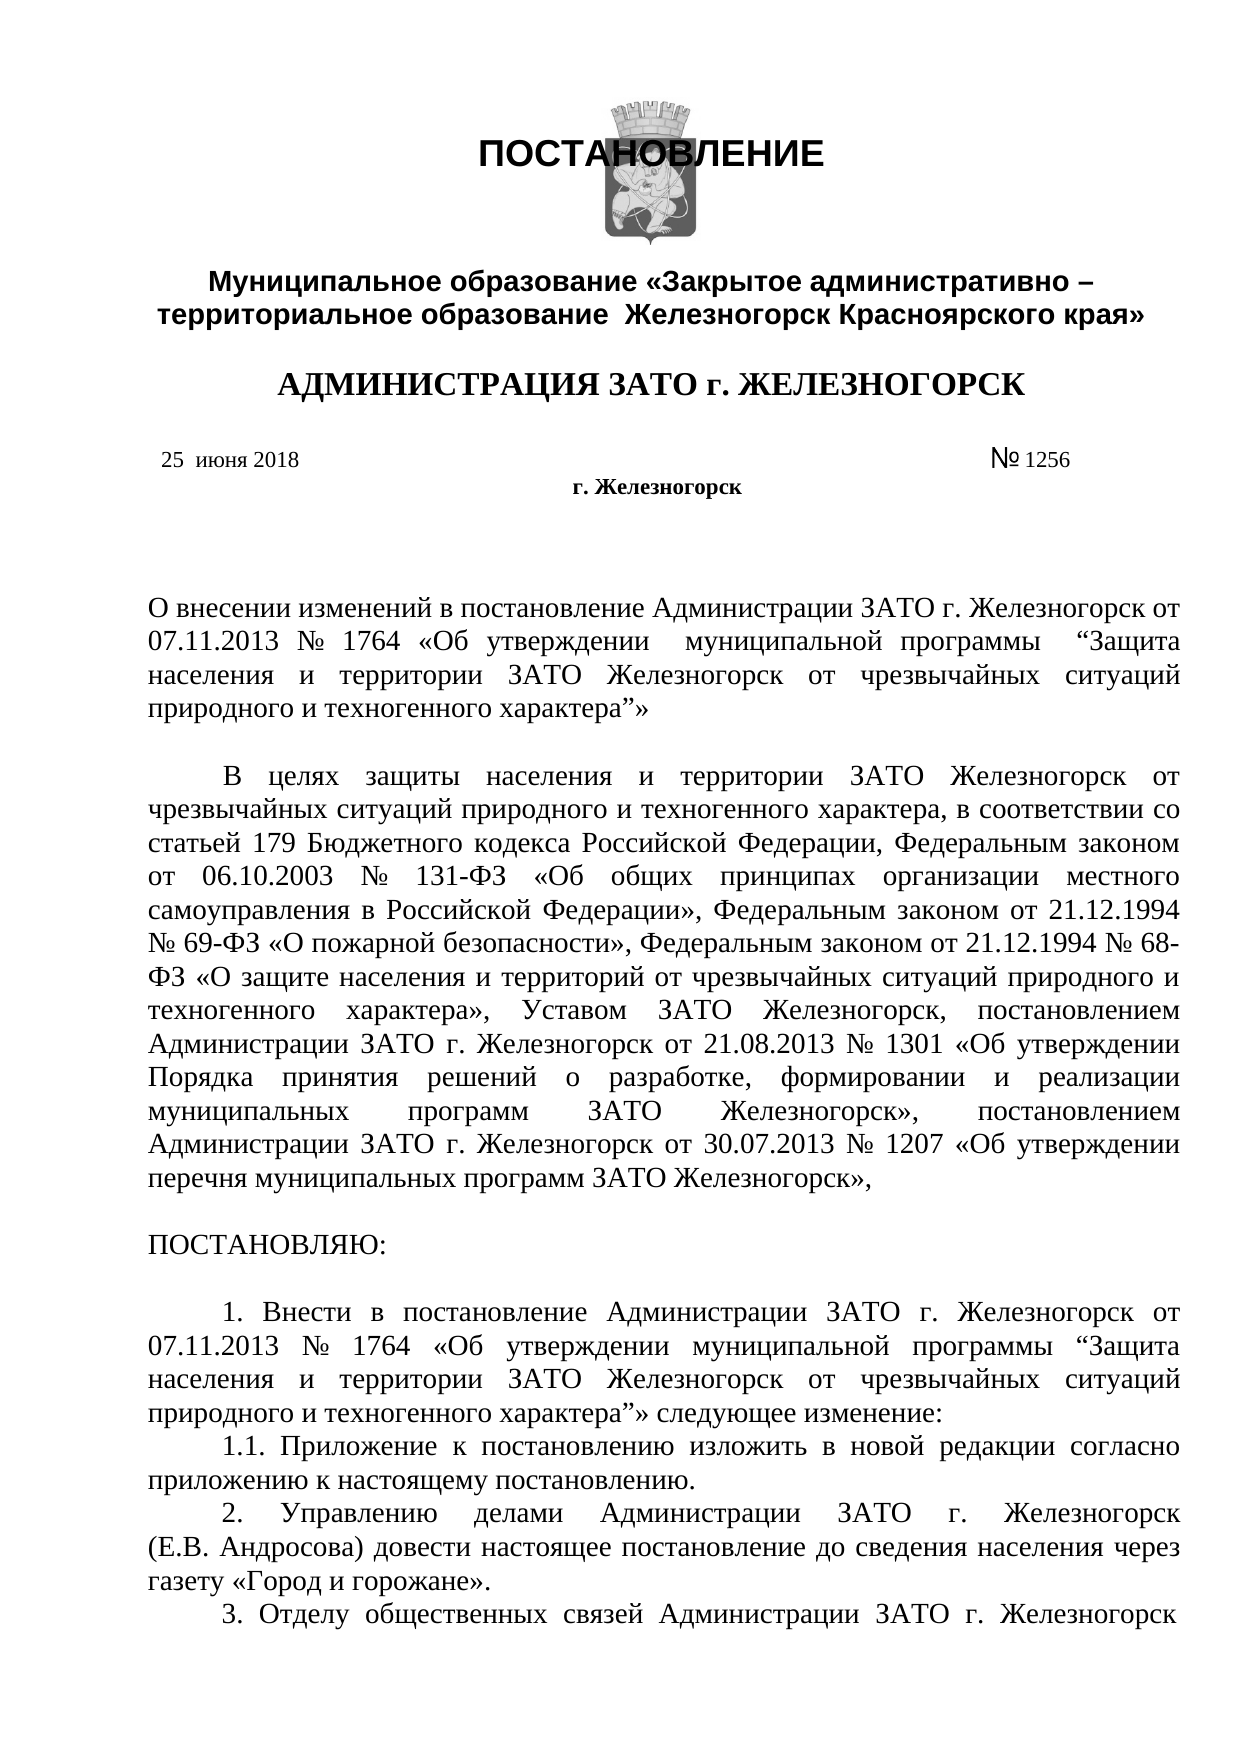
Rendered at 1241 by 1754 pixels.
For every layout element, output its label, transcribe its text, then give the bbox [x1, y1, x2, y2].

text Муниципальное образование «Закрытое административно – территориальное образование Железногорск Красноярского края» [136, 264, 1167, 331]
text О внесении изменений в постановление Администрации ЗАТО г. Железногорск от 07.11.2013 № 1764 «Об утверждении муниципальной программы “Защита населения и территории ЗАТО Железногорск от чрезвычайных ситуаций природного и техногенного характера”» [148, 590, 1181, 724]
text 1.1. Приложение к постановлению изложить в новой редакции согласно приложению к настоящему постановлению. [148, 1428, 1181, 1496]
text ПОСТАНОВЛЕНИЕ [136, 131, 1167, 174]
title ПОСТАНОВЛЯЮ: [148, 1227, 1181, 1261]
text г. Железногорск [132, 473, 1182, 499]
text 1. Внести в постановление Администрации ЗАТО г. Железногорск от 07.11.2013 № 1764 «Об утверждении муниципальной программы “Защита населения и территории ЗАТО Железногорск от чрезвычайных ситуаций природного и техногенного характера”» следующее изменение: [148, 1294, 1181, 1428]
text В целях защиты населения и территории ЗАТО Железногорск от чрезвычайных ситуаций природного и техногенного характера, в соответствии со статьей 179 Бюджетного кодекса Российской Федерации, Федеральным законом от 06.10.2003 № 131-ФЗ «Об общих принципах организации местного самоуправления в Российской Федерации», Федеральным законом от 21.12.1994 № 69-ФЗ «О пожарной безопасности», Федеральным законом от 21.12.1994 № 68-ФЗ «О защите населения и территорий от чрезвычайных ситуаций природного и техногенного характера», Уставом ЗАТО Железногорск, постановлением Администрации ЗАТО г. Железногорск от 21.08.2013 № 1301 «Об утверждении Порядка принятия решений о разработке, формировании и реализации муниципальных программ ЗАТО Железногорск», постановлением Администрации ЗАТО г. Железногорск от 30.07.2013 № 1207 «Об утверждении перечня муниципальных программ ЗАТО Железногорск», [148, 758, 1181, 1194]
text 2. Управлению делами Администрации ЗАТО г. Железногорск (Е.В. Андросова) довести настоящее постановление до сведения населения через газету «Город и горожане». [148, 1496, 1181, 1596]
subtitle АДМИНИСТРАЦИЯ ЗАТО г. ЖЕЛЕЗНОГОРСК [136, 364, 1167, 403]
text 25 июня 2018 1256 [132, 446, 1182, 473]
